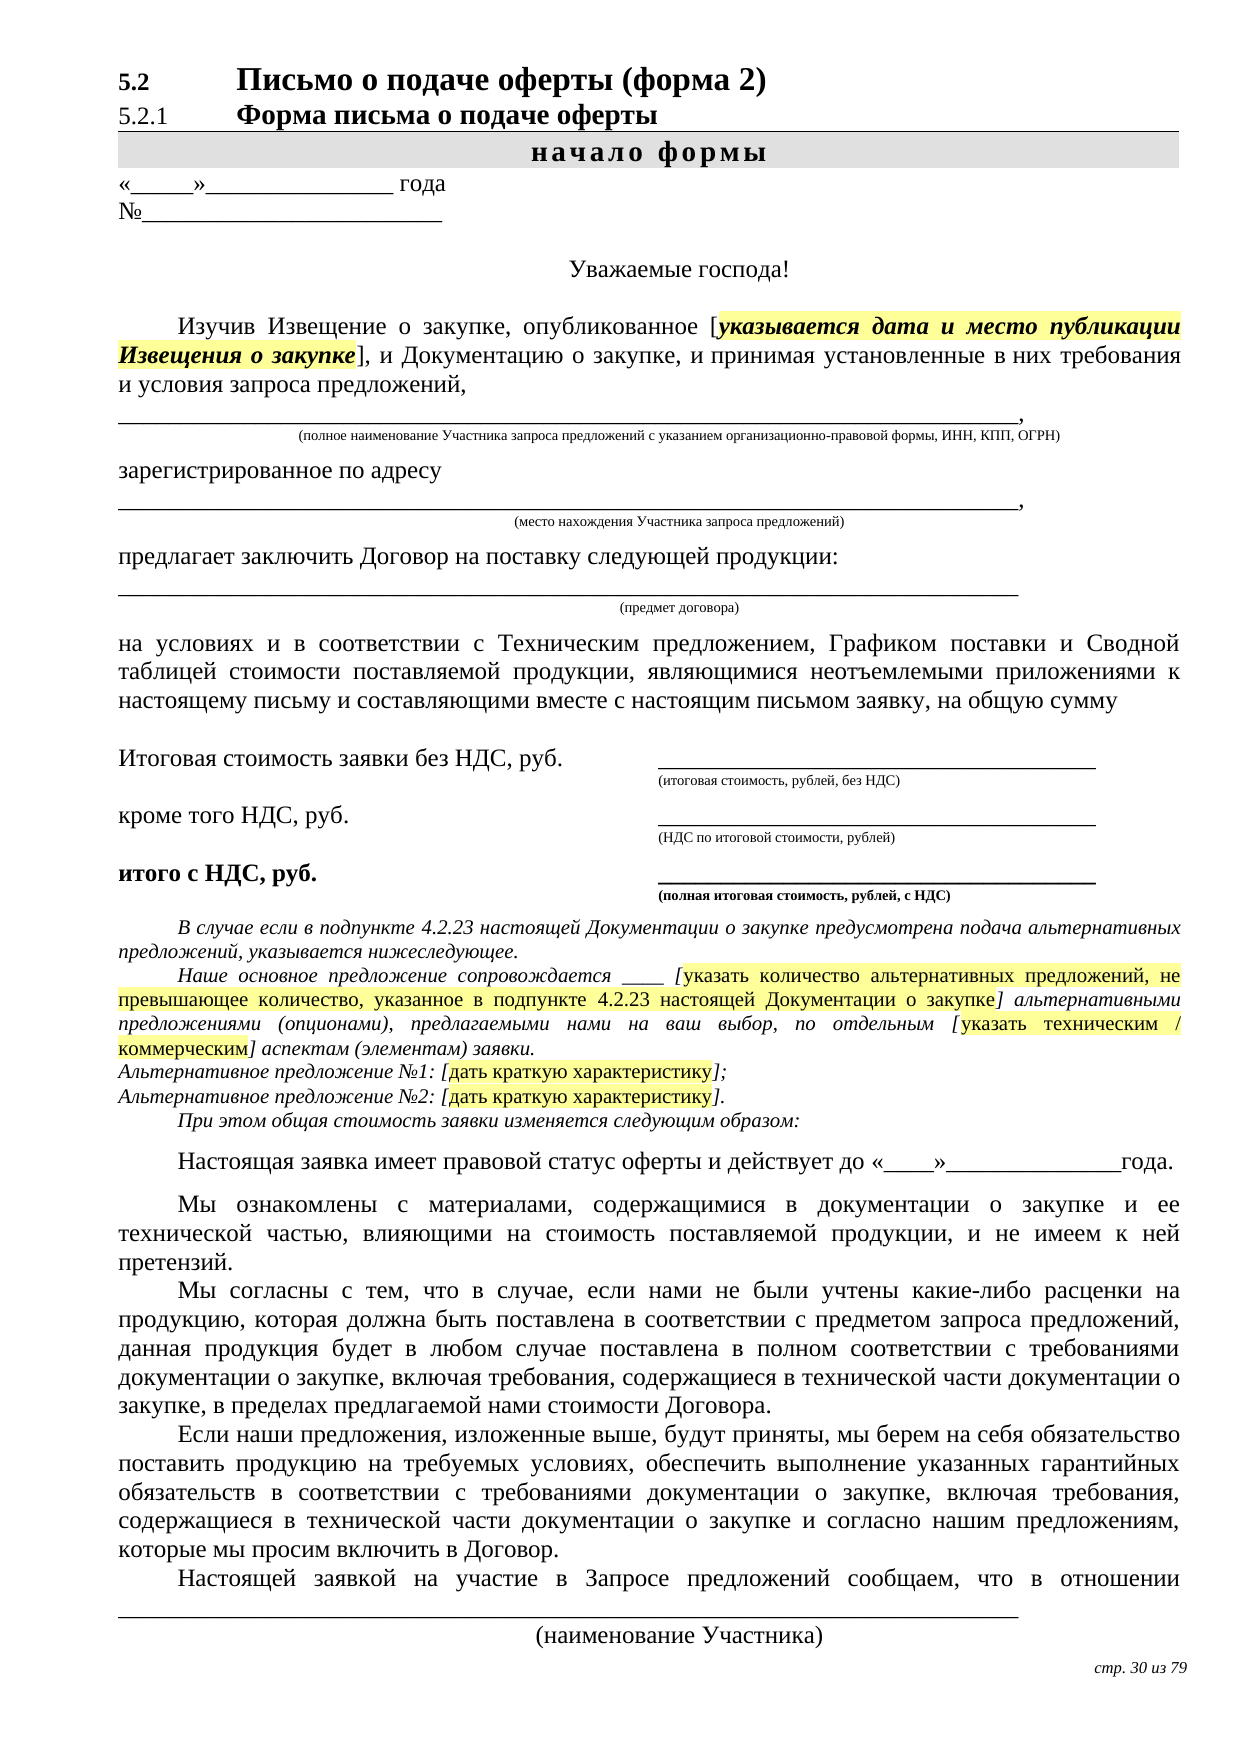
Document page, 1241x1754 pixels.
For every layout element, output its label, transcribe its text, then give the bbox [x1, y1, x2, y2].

text Изучив Извещение о закупке, опубликованное [указывается дата и место публикации Извещения о закупке], и Документацию о закупке, и принимая установленные в них требования и условия запроса предложений, [118, 311, 1181, 398]
text «_____»_______________ года [118, 168, 635, 196]
text (предмет договора) [118, 599, 1181, 628]
text Мы согласны с тем, что в случае, если нами не были учтены какие-либо расценки на продукцию, которая должна быть поставлена в соответствии с предметом запроса предложений, данная продукция будет в любом случае поставлена в полном соответствии с требованиями документации о закупке, включая требования, содержащиеся в технической части документации о закупке, в пределах предлагаемой нами стоимости Договора. [118, 1275, 1181, 1419]
text ________________________________________________________________________, [118, 398, 1181, 426]
text начало формы [118, 132, 1179, 168]
text №________________________ [118, 196, 635, 225]
text предлагает заключить Договор на поставку следующей продукции: [118, 541, 1181, 570]
text (полное наименование Участника запроса предложений с указанием организационно-правовой формы, ИНН, КПП, ОГРН) [118, 426, 1181, 455]
text (наименование Участника) [118, 1620, 1181, 1649]
text ________________________________________________________________________ [118, 570, 1181, 599]
text Если наши предложения, изложенные выше, будут приняты, мы берем на себя обязательство поставить продукцию на требуемых условиях, обеспечить выполнение указанных гарантийных обязательств в соответствии с требованиями документации о закупке, включая требования, содержащиеся в технической части документации о закупке и согласно нашим предложениям, которые мы просим включить в Договор. [118, 1419, 1181, 1563]
text При этом общая стоимость заявки изменяется следующим образом: [118, 1108, 1181, 1132]
text Форма письма о подаче оферты [118, 97, 1181, 131]
table_cell итого с НДС, руб. [107, 858, 647, 915]
table_cell ___________________________________ (полная итоговая стоимость, рублей, с НДС) [647, 858, 1187, 915]
text Альтернативное предложение №2: [дать краткую характеристику]. [118, 1083, 1181, 1108]
text Альтернативное предложение №1: [дать краткую характеристику]; [118, 1059, 1181, 1083]
text зарегистрированное по адресу [118, 455, 1181, 484]
text В случае если в подпункте 4.2.23 настоящей Документации о закупке предусмотрена подача альтернативных предложений, указывается нижеследующее. [118, 915, 1181, 963]
text ________________________________________________________________________, [118, 484, 1181, 513]
table_cell ___________________________________ (НДС по итоговой стоимости, рублей) [647, 800, 1187, 858]
table_cell кроме того НДС, руб. [107, 800, 647, 858]
table_header ___________________________________ (итоговая стоимость, рублей, без НДС) [647, 743, 1187, 800]
text Наше основное предложение сопровождается ____ [указать количество альтернативных предложений, не превышающее количество, указанное в подпункте 4.2.23 настоящей Документации о закупке] альтернативными предложениями (опционами), предлагаемыми нами на ваш выбор, по отдельным [указать техническим / коммерческим] аспектам (элементам) заявки. [118, 1011, 1181, 1059]
text Уважаемые господа! [118, 254, 1181, 283]
text (место нахождения Участника запроса предложений) [118, 513, 1181, 541]
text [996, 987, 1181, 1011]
text Мы ознакомлены с материалами, содержащимися в документации о закупке и ее технической частью, влияющими на стоимость поставляемой продукции, и не имеем к ней претензий. [118, 1189, 1181, 1275]
text Настоящая заявка имеет правовой статус оферты и действует до «____»______________года. [118, 1146, 1181, 1175]
text Настоящей заявкой на участие в Запросе предложений сообщаем, что в отношении ________________________________________________________________________ [118, 1563, 1181, 1620]
table_header Итоговая стоимость заявки без НДС, руб. [107, 743, 647, 800]
text на условиях и в соответствии с Техническим предложением, Графиком поставки и Сводной таблицей стоимости поставляемой продукции, являющимися неотъемлемыми приложениями к настоящему письму и составляющими вместе с настоящим письмом заявку, на общую сумму [118, 628, 1181, 714]
